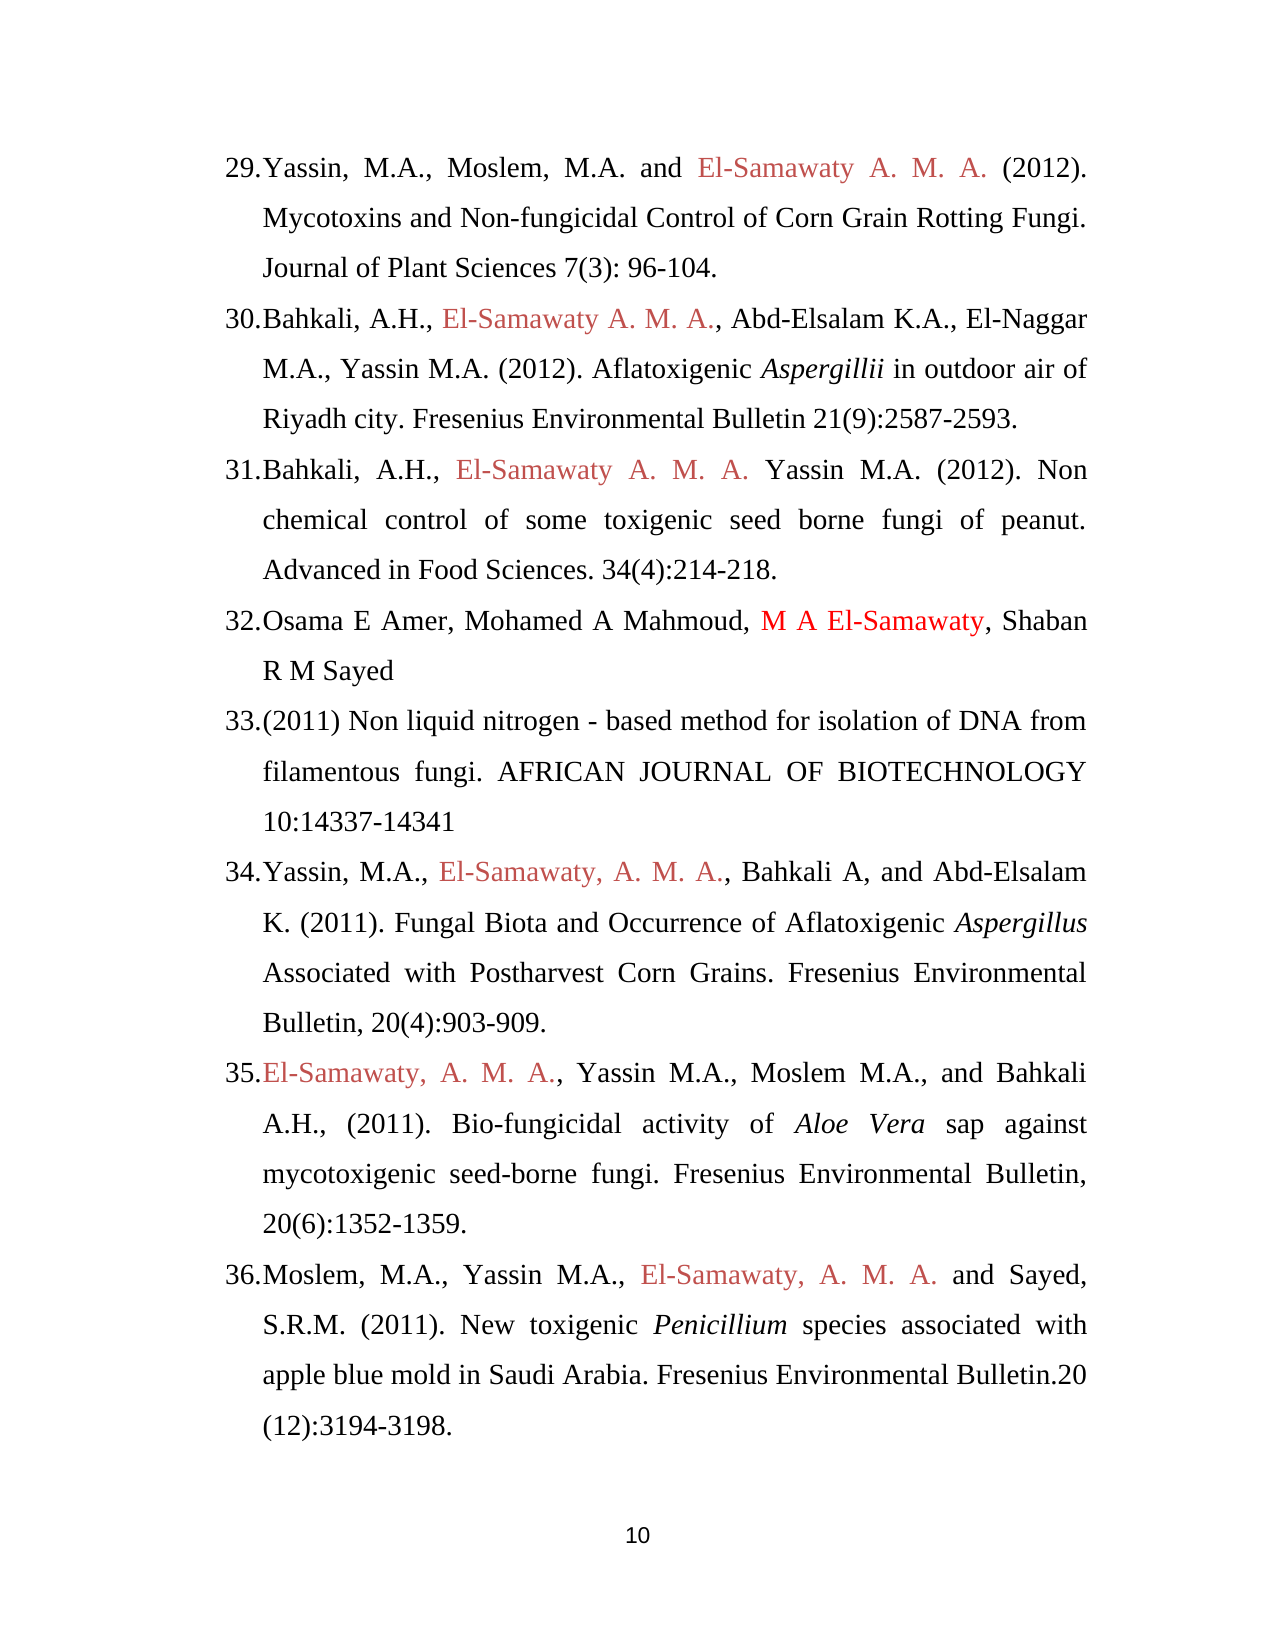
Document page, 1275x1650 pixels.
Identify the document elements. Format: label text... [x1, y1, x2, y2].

list El-Samawaty, A. M. A., Yassin M.A., Moslem M.A., and Bahkali A.H., (2011). Bio-fungicidal activity of Aloe Vera sap against mycotoxigenic seed-borne fungi. Fresenius Environmental Bulletin, 20(6):1352-1359. [225, 1056, 1087, 1240]
list Bahkali, A.H., El-Samawaty A. M. A. Yassin M.A. (2012). Non chemical control of some toxigenic seed borne fungi of peanut. Advanced in Food Sciences. 34(4):214-218. [225, 452, 1087, 586]
list Bahkali, A.H., El-Samawaty A. M. A., Abd-Elsalam K.A., El-Naggar M.A., Yassin M.A. (2012). Aflatoxigenic Aspergillii in outdoor air of Riyadh city. Fresenius Environmental Bulletin 21(9):2587-2593. [225, 301, 1087, 435]
list Yassin, M.A., El-Samawaty, A. M. A., Bahkali A, and Abd-Elsalam K. (2011). Fungal Biota and Occurrence of Aflatoxigenic Aspergillus Associated with Postharvest Corn Grains. Fresenius Environmental Bulletin, 20(4):903-909. [225, 854, 1087, 1039]
list Yassin, M.A., Moslem, M.A. and El-Samawaty A. M. A. (2012). Mycotoxins and Non-fungicidal Control of Corn Grain Rotting Fungi. Journal of Plant Sciences 7(3): 96-104. [225, 150, 1087, 284]
list Moslem, M.A., Yassin M.A., El-Samawaty, A. M. A. and Sayed, S.R.M. (2011). New toxigenic Penicillium species associated with apple blue mold in Saudi Arabia. Fresenius Environmental Bulletin.20 (12):3194-3198. [225, 1257, 1087, 1441]
list Osama E Amer, Mohamed A Mahmoud, M A El-Samawaty, Shaban R M Sayed [225, 603, 1087, 687]
list (2011) Non liquid nitrogen - based method for isolation of DNA from filamentous fungi. AFRICAN JOURNAL OF BIOTECHNOLOGY 10:14337-14341 [225, 703, 1087, 838]
